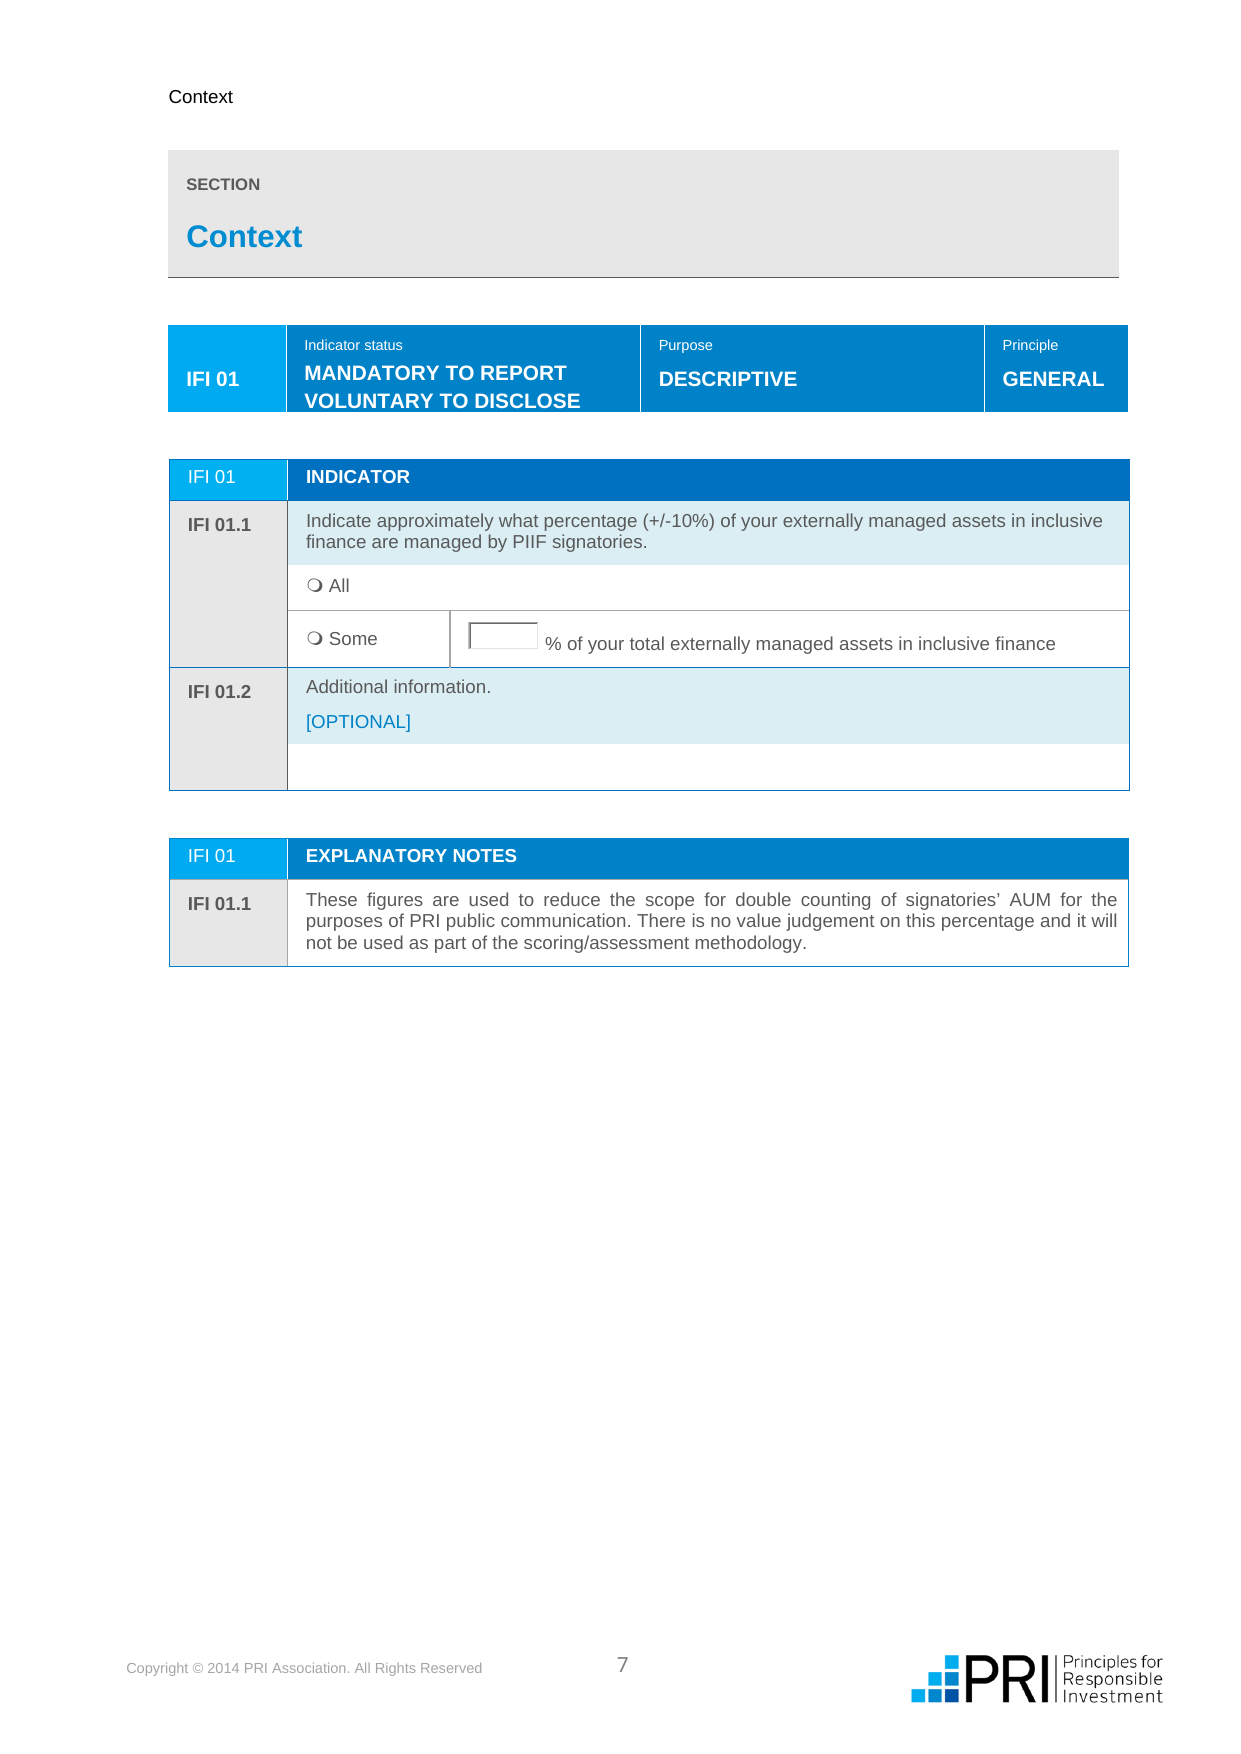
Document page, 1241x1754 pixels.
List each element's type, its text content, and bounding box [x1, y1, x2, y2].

table_cell [288, 745, 1129, 790]
table_cell IFI 01.1 [170, 501, 287, 667]
table_header SECTION [168, 150, 1119, 193]
table_header Principle [985, 325, 1128, 361]
table_cell IFI 01 [168, 361, 286, 412]
table_header IFI 01 [170, 839, 287, 879]
table_cell All [288, 565, 1129, 610]
picture [405, 714, 409, 729]
table_header Purpose [641, 325, 984, 361]
table_cell DESCRIPTIVE [641, 361, 984, 412]
table_cell These figures are used to reduce the scope for double counting of signatories’ AUM for the purposes of PRI public communication. There is no value judgement on this percentage and it will not be used as part of the scoring/assessment methodology. [288, 880, 1128, 966]
table_cell Some [288, 611, 449, 667]
table_header IFI 01 [170, 460, 287, 500]
table_cell % of your total externally managed assets in inclusive finance [451, 611, 1129, 667]
table_header EXPLANATORY NOTES [288, 839, 1128, 879]
picture [872, 1566, 1240, 1753]
table_cell IFI 01.1 [170, 880, 287, 966]
table_cell Context [168, 194, 1119, 277]
table_cell MANDATORY TO REPORT VOLUNTARY TO DISCLOSE [287, 361, 640, 412]
table_cell IFI 01.2 [170, 668, 287, 790]
table_header [168, 325, 286, 361]
table_cell Indicate approximately what percentage (+/-10%) of your externally managed assets in inclusive finance are managed by PIIF signatories. [288, 501, 1129, 565]
table_header Indicator status [287, 325, 640, 361]
table_cell Additional information. [Optional] [288, 668, 1129, 744]
table_header INDICATOR [288, 460, 1129, 500]
table_cell GENERAL [985, 361, 1128, 412]
